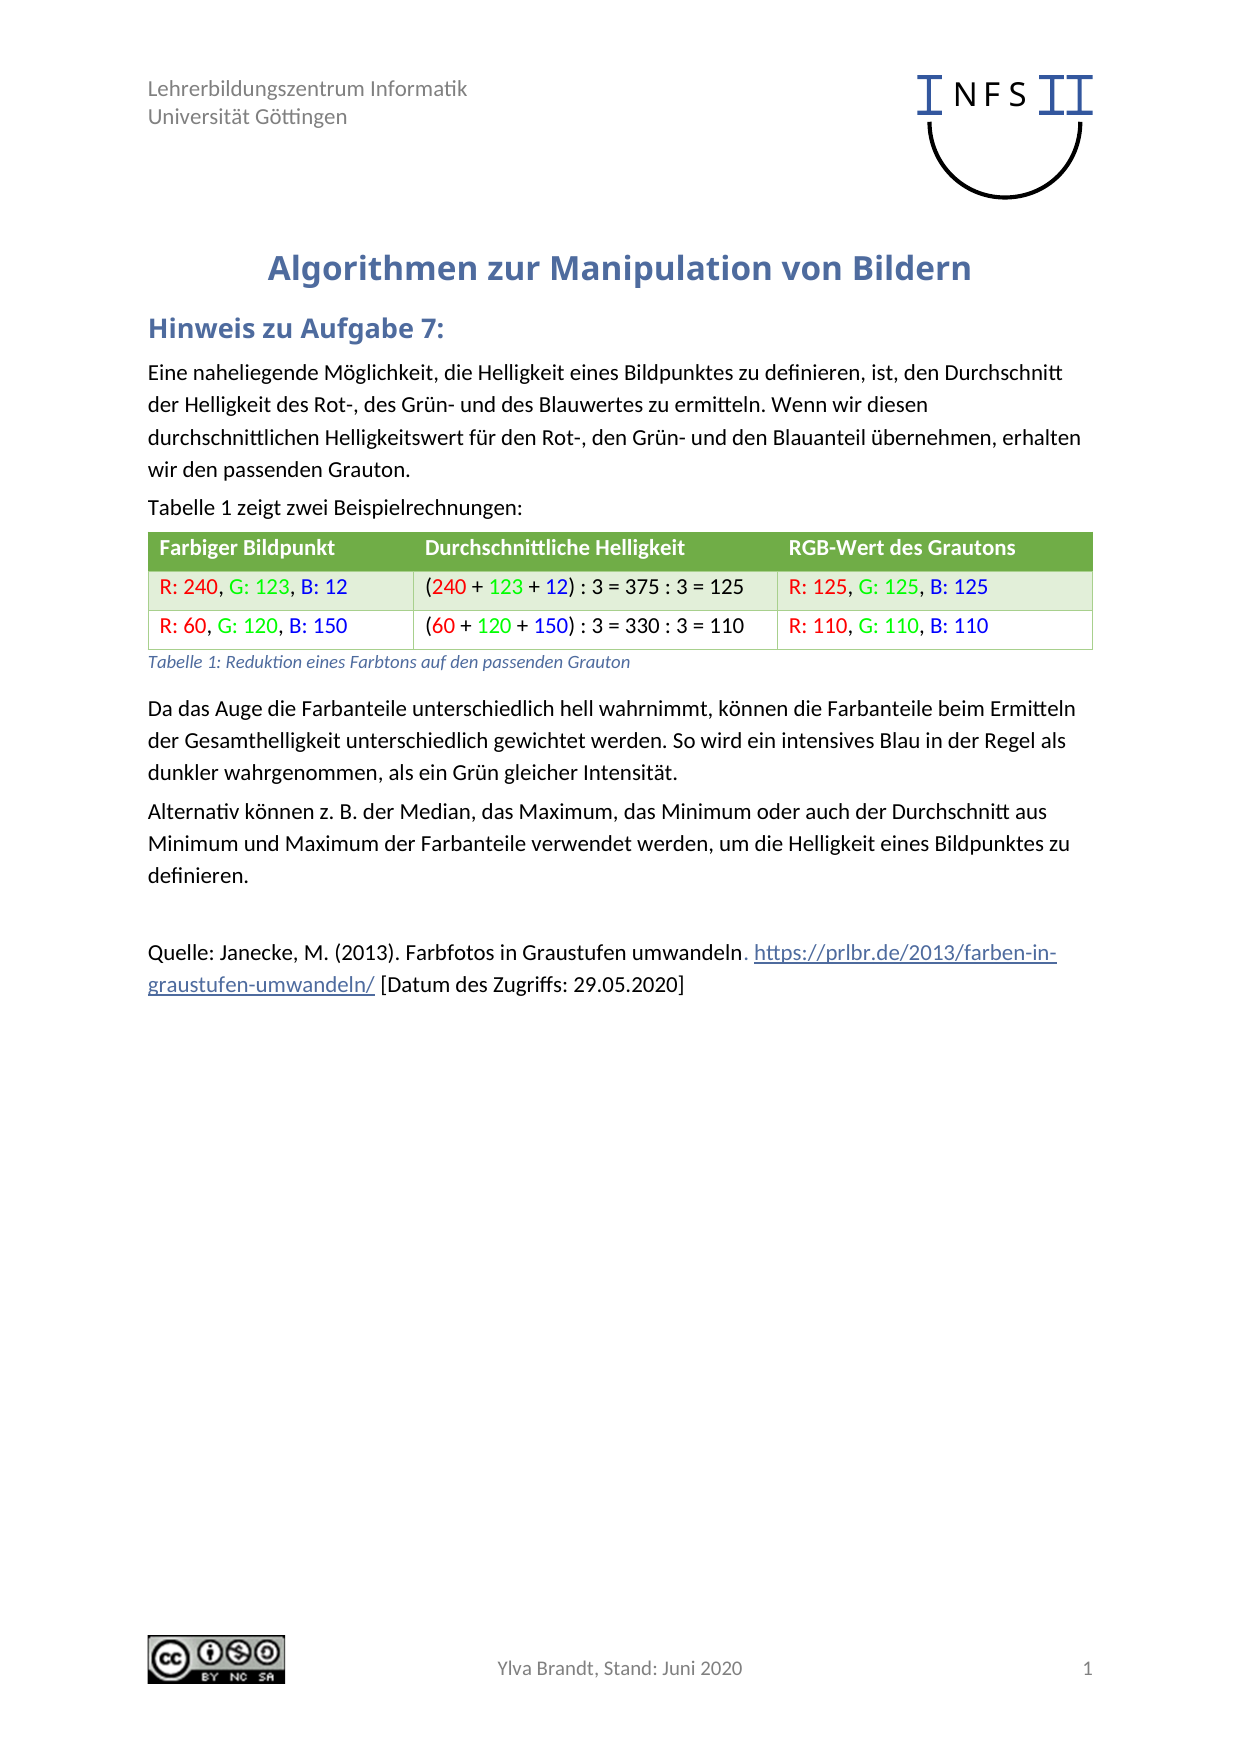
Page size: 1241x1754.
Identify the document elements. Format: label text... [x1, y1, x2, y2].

table_cell R: 125, G: 125, B: 125 [778, 572, 1092, 610]
subtitle Hinweis zu Aufgabe 7: [148, 309, 1093, 346]
picture [147, 1635, 286, 1684]
table_cell (240 + 123 + 12) : 3 = 375 : 3 = 125 [414, 572, 777, 610]
table_cell R: 60, G: 120, B: 150 [149, 611, 413, 649]
table_header Farbiger Bildpunkt [149, 533, 413, 571]
text Alternativ können z. B. der Median, das Maximum, das Minimum oder auch der Durchschnitt aus Minimum und Maximum der Farbanteile verwendet werden, um die Helligkeit eines Bildpunktes zu definieren. [148, 797, 1093, 889]
subtitle Algorithmen zur Manipulation von Bildern [148, 245, 1093, 290]
table_header Durchschnittliche Helligkeit [414, 533, 777, 571]
table_cell R: 110, G: 110, B: 110 [778, 611, 1092, 649]
table_cell (60 + 120 + 150) : 3 = 330 : 3 = 110 [414, 611, 777, 649]
table_cell R: 240, G: 123, B: 12 [149, 572, 413, 610]
text Tabelle 1: Reduktion eines Farbtons auf den passenden Grauton [148, 650, 1093, 673]
table_header RGB-Wert des Grautons [778, 533, 1092, 571]
text Quelle: Janecke, M. (2013). Farbfotos in Graustufen umwandeln. https://prlbr.de/2013/farben-in-graustufen-umwandeln/ [Datum des Zugriffs: 29.05.2020] [148, 938, 1093, 998]
text Tabelle 1 zeigt zwei Beispielrechnungen: [148, 493, 1093, 521]
text Eine naheliegende Möglichkeit, die Helligkeit eines Bildpunktes zu definieren, ist, den Durchschnitt der Helligkeit des Rot-, des Grün- und des Blauwertes zu ermitteln. Wenn wir diesen durchschnittlichen Helligkeitswert für den Rot-, den Grün- und den Blauanteil übernehmen, erhalten wir den passenden Grauton. [148, 358, 1093, 483]
text Da das Auge die Farbanteile unterschiedlich hell wahrnimmt, können die Farbanteile beim Ermitteln der Gesamthelligkeit unterschiedlich gewichtet werden. So wird ein intensives Blau in der Regel als dunkler wahrgenommen, als ein Grün gleicher Intensität. [148, 694, 1093, 786]
